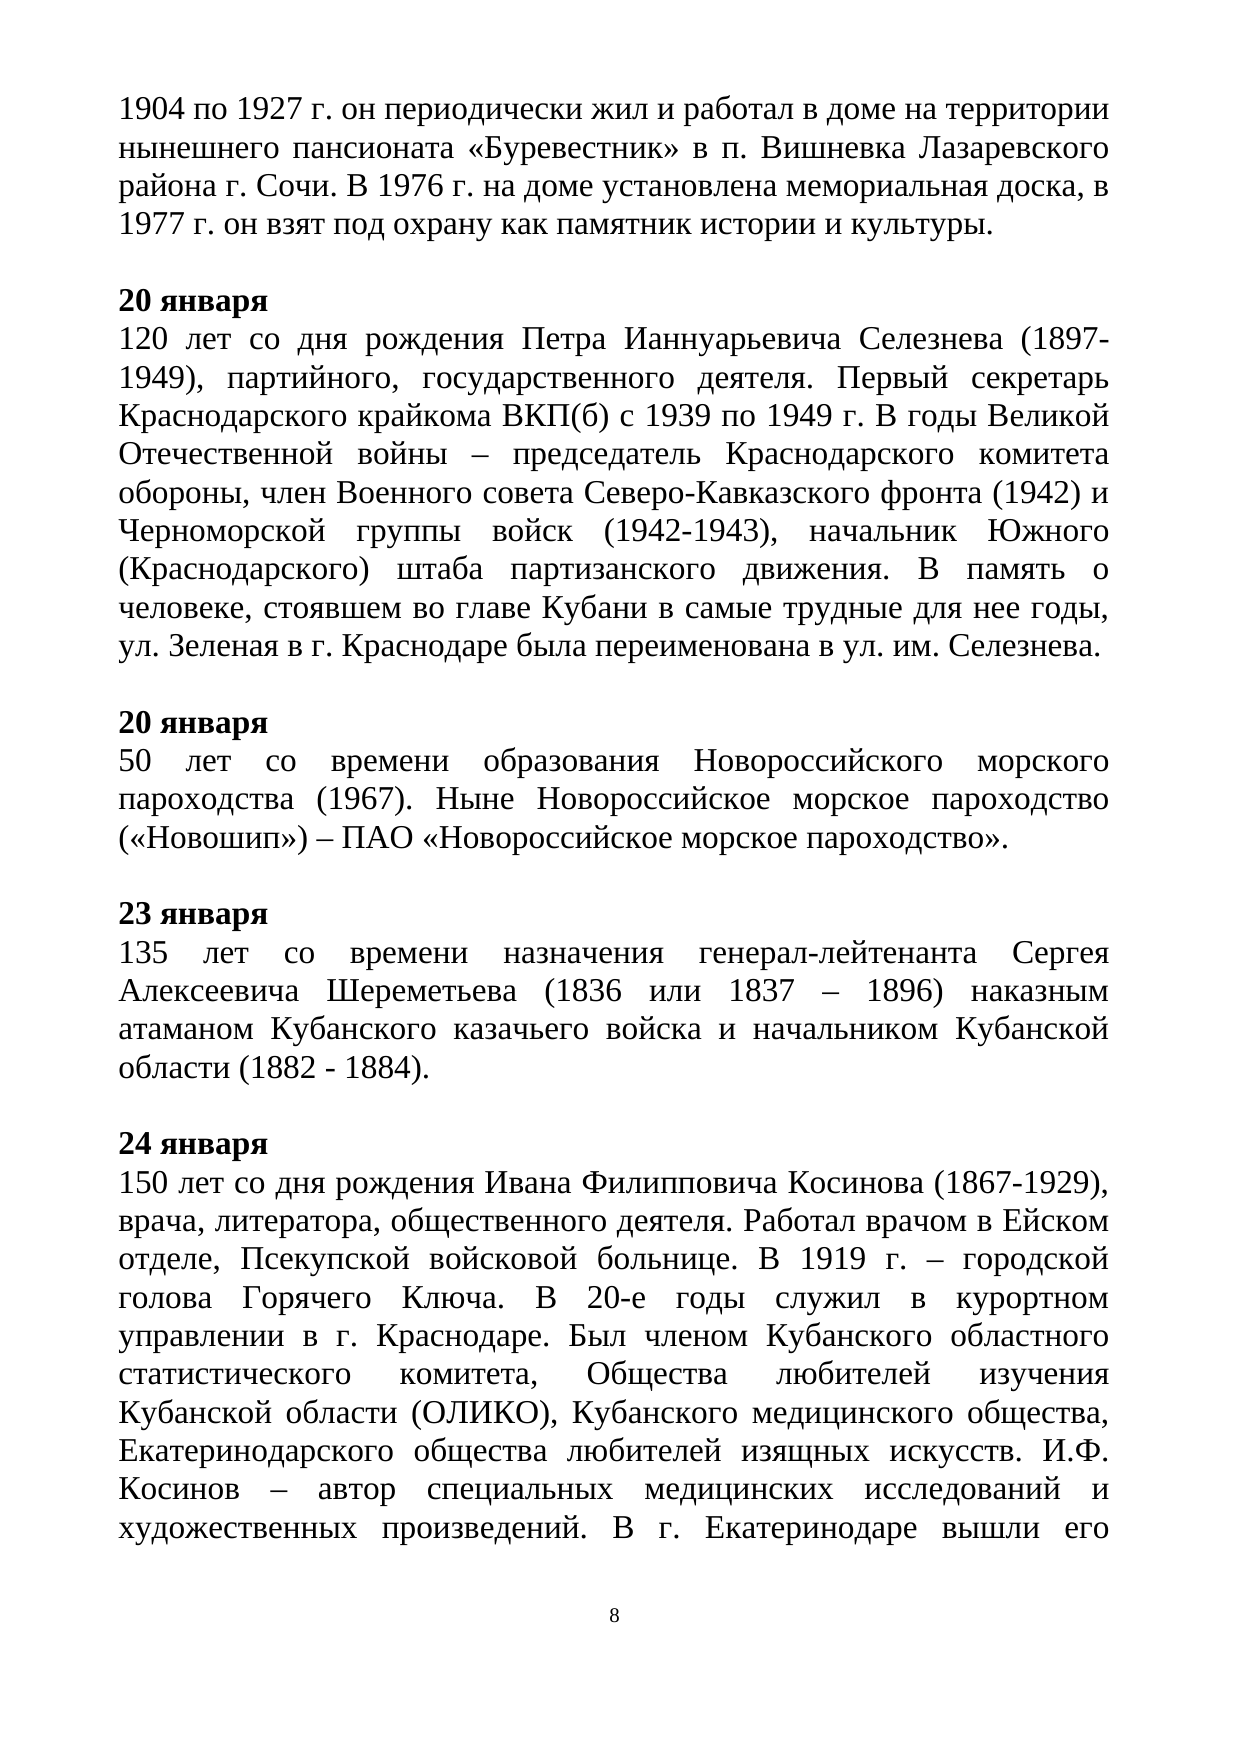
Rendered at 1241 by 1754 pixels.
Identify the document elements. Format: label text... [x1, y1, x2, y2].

text 50 лет со времени образования Новороссийского морского пароходства (1967). Ныне Новороссийское морское пароходство («Новошип») – ПАО «Новороссийское морское пароходство». [118, 740, 1110, 855]
text 120 лет со дня рождения Петра Ианнуарьевича Селезнева (1897-1949), партийного, государственного деятеля. Первый секретарь Краснодарского крайкома ВКП(б) с 1939 по . В годы Великой Отечественной войны – председатель Краснодарского комитета обороны, член Военного совета Северо-Кавказского фронта (1942) и Черноморской группы войск (1942-1943), начальник Южного (Краснодарского) штаба партизанского движения. В память о человеке, стоявшем во главе Кубани в самые трудные для нее годы, ул. Зеленая в г. Краснодаре была переименована в ул. им. Селезнева. [118, 319, 1110, 664]
text 23 января [118, 894, 1110, 932]
text 135 лет со времени назначения генерал-лейтенанта Сергея Алексеевича Шереметьева (1836 или 1837 – 1896) наказным атаманом Кубанского казачьего войска и начальником Кубанской области (1882 - 1884). [118, 932, 1110, 1085]
text 24 января [118, 1124, 1110, 1162]
text 20 января [118, 280, 1110, 319]
text 20 января [118, 702, 1110, 740]
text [118, 89, 1110, 242]
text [118, 1162, 1110, 1545]
